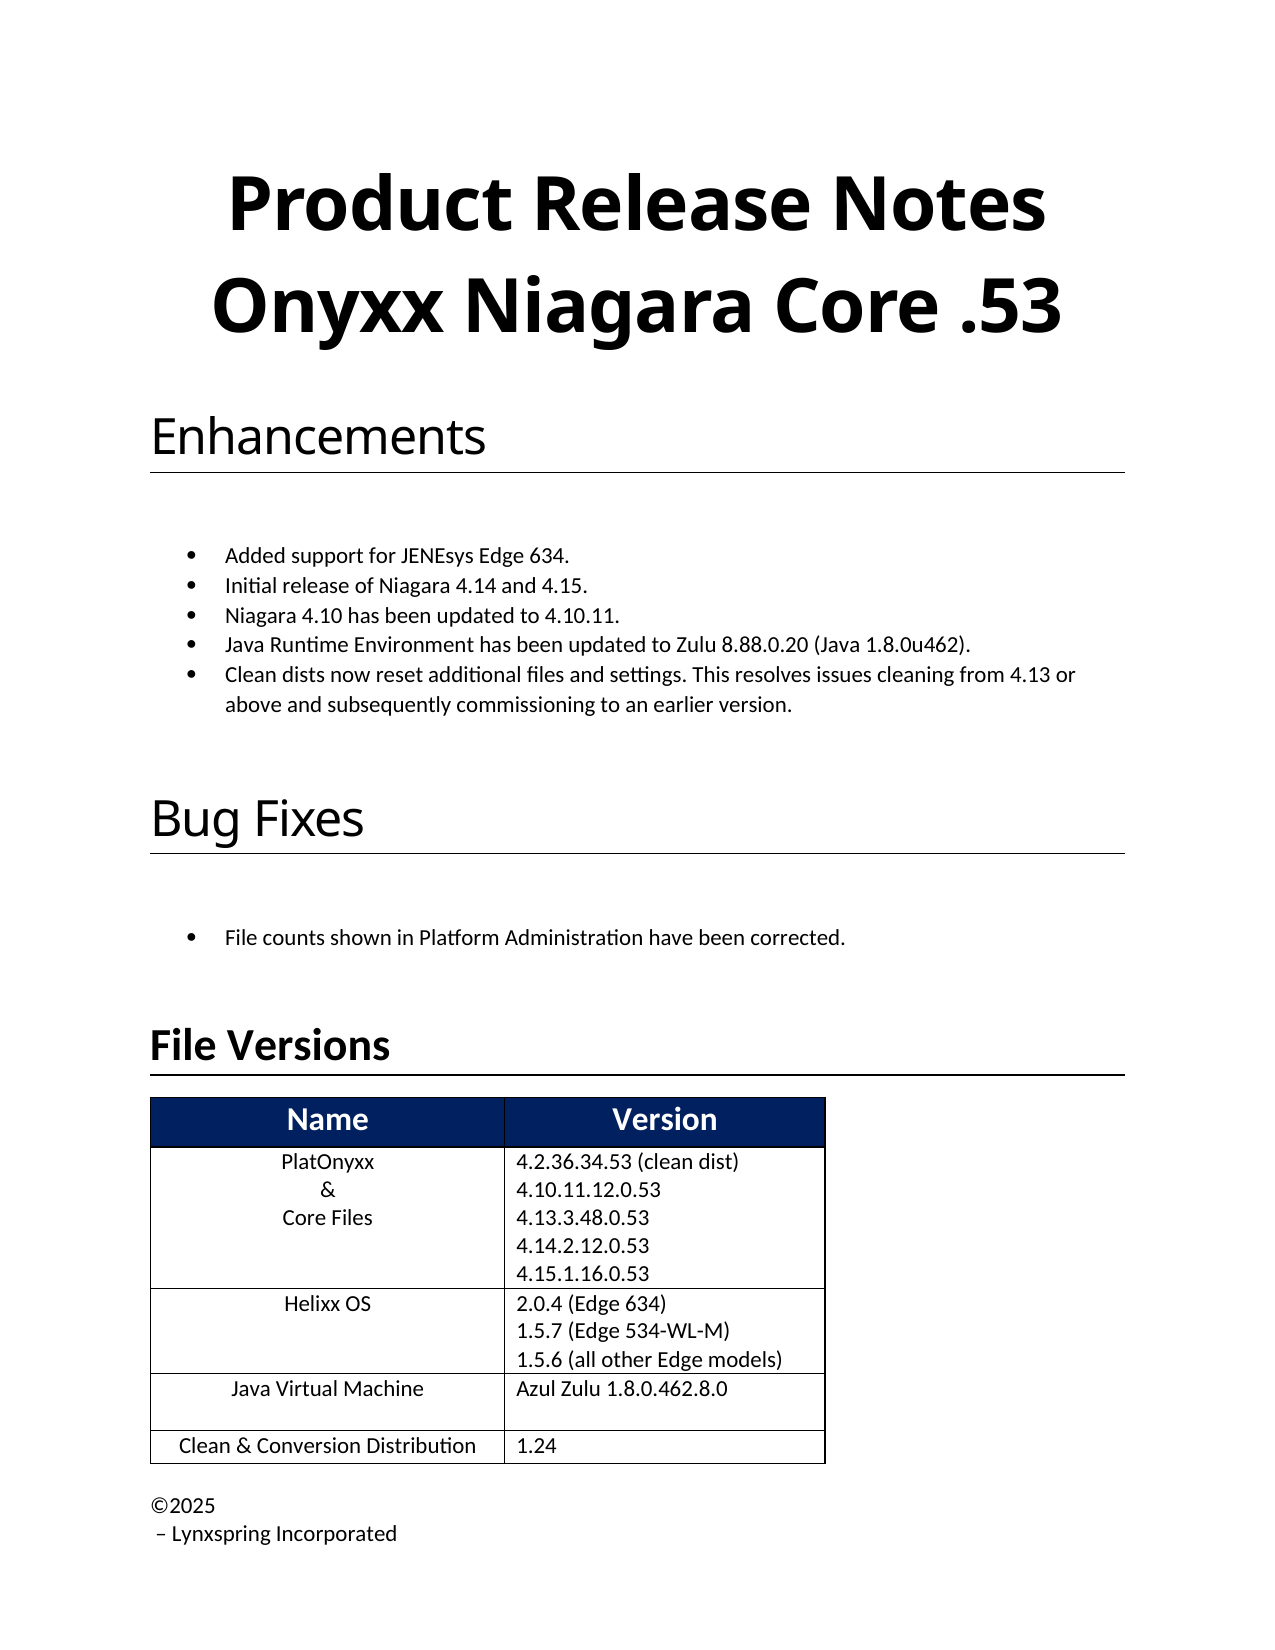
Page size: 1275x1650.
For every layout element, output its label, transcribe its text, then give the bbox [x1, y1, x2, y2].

table_cell Java Virtual Machine [151, 1374, 504, 1430]
title Onyxx Niagara Core .53 [150, 252, 1125, 354]
list Clean dists now reset additional files and settings. This resolves issues cleaning from 4.13 or above and subsequently commissioning to an earlier version. [187, 660, 1125, 718]
table_cell 2.0.4 (Edge 634) 1.5.7 (Edge 534-WL-M) 1.5.6 (all other Edge models) [505, 1289, 824, 1373]
list Added support for JENEsys Edge 634. [187, 541, 1125, 569]
list Java Runtime Environment has been updated to Zulu 8.88.0.20 (Java 1.8.0u462). [187, 631, 1125, 658]
text Bug Fixes [150, 783, 1125, 853]
table_cell Azul Zulu 1.8.0.462.8.0 [505, 1374, 824, 1430]
list Initial release of Niagara 4.14 and 4.15. [187, 571, 1125, 599]
table_cell PlatOnyxx & Core Files [151, 1148, 504, 1288]
title Product Release Notes [150, 150, 1125, 252]
table_cell Helixx OS [151, 1289, 504, 1373]
table_header Name [151, 1098, 504, 1146]
text Enhancements [150, 401, 1125, 472]
table_header Version [505, 1098, 824, 1146]
text File Versions [150, 1016, 1125, 1074]
table_cell Clean & Conversion Distribution [151, 1431, 504, 1463]
list File counts shown in Platform Administration have been corrected. [187, 923, 1125, 951]
table_cell 4.2.36.34.53 (clean dist) 4.10.11.12.0.53 4.13.3.48.0.53 4.14.2.12.0.53 4.15.1.16.0.53 [505, 1148, 824, 1288]
list Niagara 4.10 has been updated to 4.10.11. [187, 601, 1125, 629]
table_cell 1.24 [505, 1431, 824, 1463]
